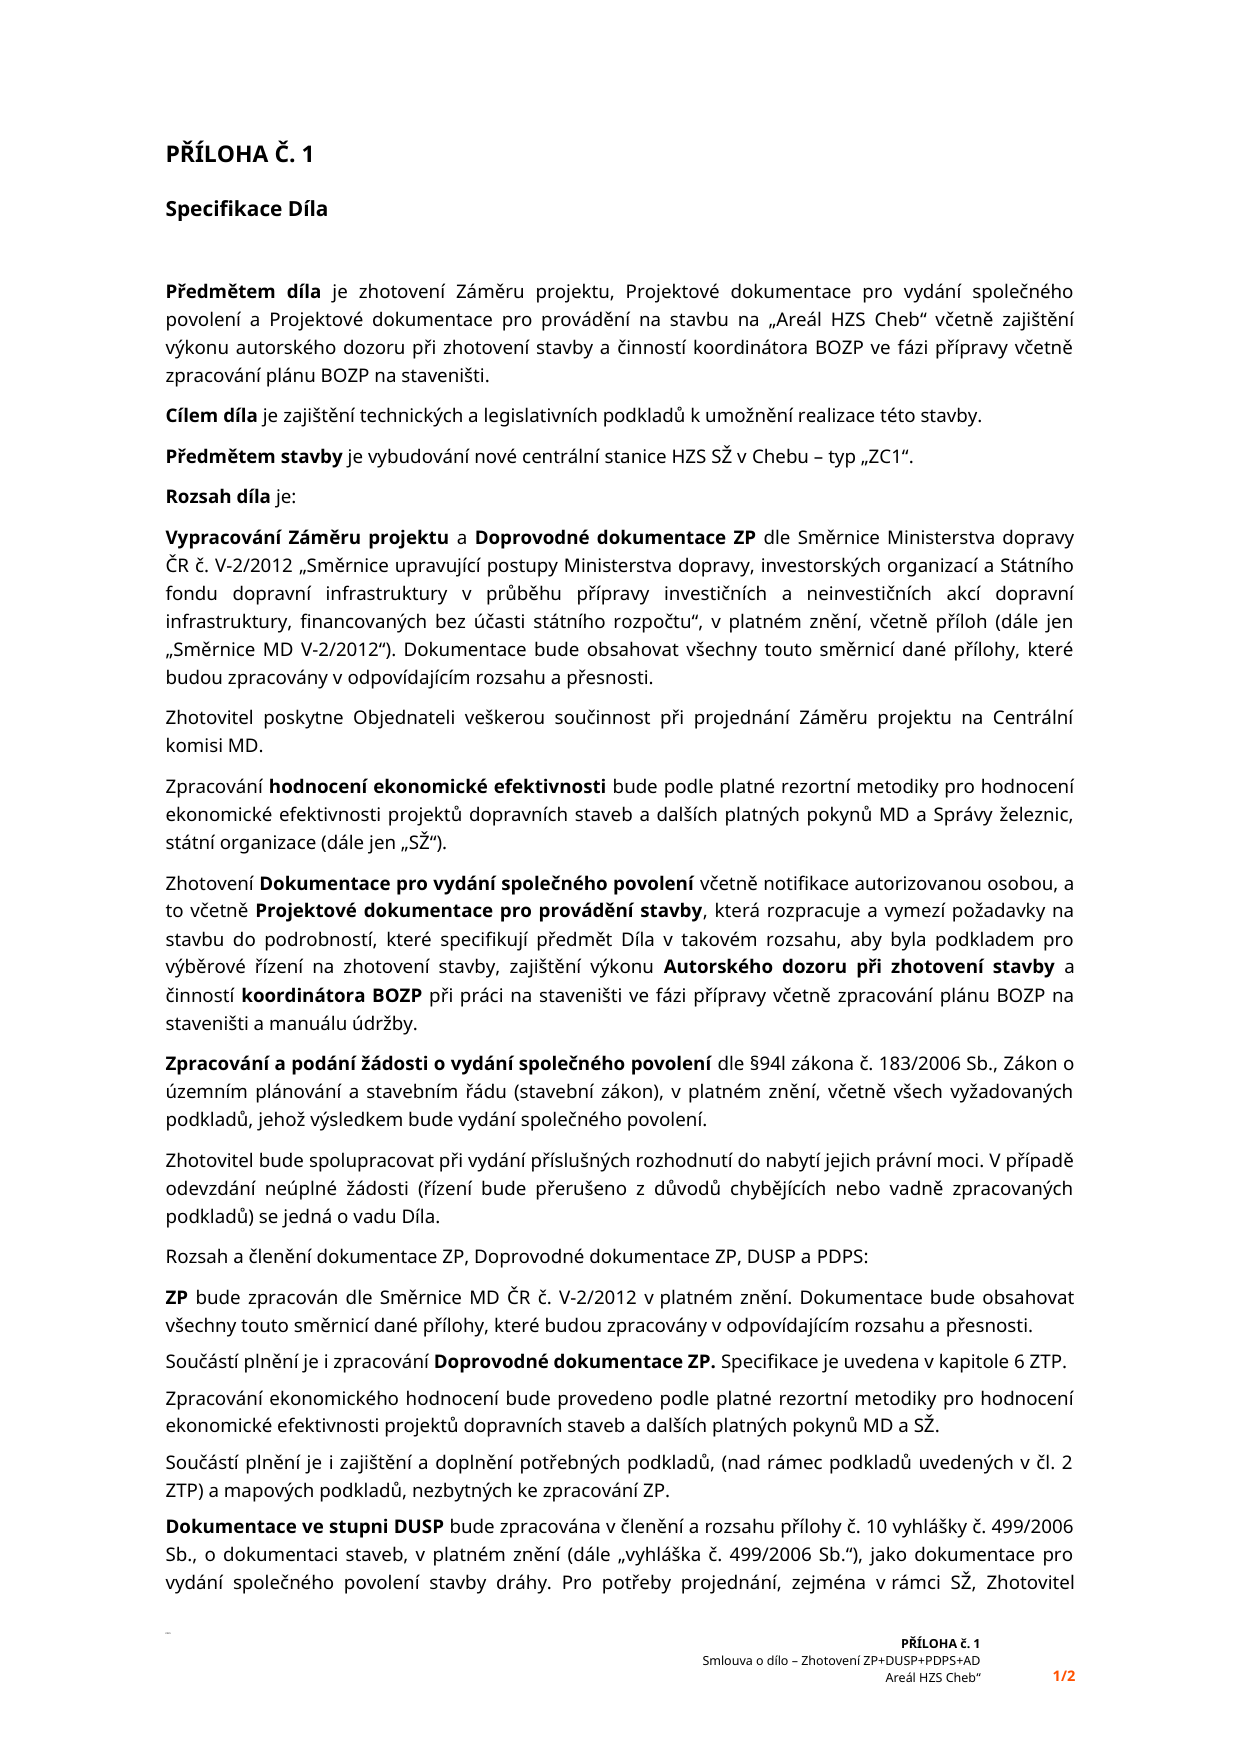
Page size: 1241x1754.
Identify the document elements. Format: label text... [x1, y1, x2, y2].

text Rozsah díla je: [165, 483, 1075, 509]
list Zhotovitel bude spolupracovat při vydání příslušných rozhodnutí do nabytí jejich právní moci. V případě odevzdání neúplné žádosti (řízení bude přerušeno z důvodů chybějících nebo vadně zpracovaných podkladů) se jedná o vadu Díla. [165, 1147, 1075, 1228]
list ZP bude zpracován dle Směrnice MD ČR č. V-2/2012 v platném znění. Dokumentace bude obsahovat všechny touto směrnicí dané přílohy, které budou zpracovány v odpovídajícím rozsahu a přesnosti. [165, 1284, 1075, 1338]
text Specifikace Díla [165, 194, 1075, 222]
list Součástí plnění je i zajištění a doplnění potřebných podkladů, (nad rámec podkladů uvedených v čl. 2 ZTP) a mapových podkladů, nezbytných ke zpracování ZP. [165, 1449, 1075, 1503]
list Zhotovení Dokumentace pro vydání společného povolení včetně notifikace autorizovanou osobou, a to včetně Projektové dokumentace pro provádění stavby, která rozpracuje a vymezí požadavky na stavbu do podrobností, které specifikují předmět Díla v takovém rozsahu, aby byla podkladem pro výběrové řízení na zhotovení stavby, zajištění výkonu Autorského dozoru při zhotovení stavby a činností koordinátora BOZP při práci na staveništi ve fázi přípravy včetně zpracování plánu BOZP na staveništi a manuálu údržby. [165, 870, 1075, 1035]
text Příloha č. 1 [165, 138, 1075, 170]
text Předmětem stavby je vybudování nové centrální stanice HZS SŽ v Chebu – typ „ZC1“. [165, 443, 1075, 468]
list Vypracování Záměru projektu a Doprovodné dokumentace ZP dle Směrnice Ministerstva dopravy ČR č. V-2/2012 „Směrnice upravující postupy Ministerstva dopravy, investorských organizací a Státního fondu dopravní infrastruktury v průběhu přípravy investičních a neinvestičních akcí dopravní infrastruktury, financovaných bez účasti státního rozpočtu“, v platném znění, včetně příloh (dále jen „Směrnice MD V-2/2012“). Dokumentace bude obsahovat všechny touto směrnicí dané přílohy, které budou zpracovány v odpovídajícím rozsahu a přesnosti. [165, 524, 1075, 690]
list Součástí plnění je i zpracování Doprovodné dokumentace ZP. Specifikace je uvedena v kapitole 6 ZTP. [165, 1348, 1075, 1374]
list Zpracování a podání žádosti o vydání společného povolení dle §94l zákona č. 183/2006 Sb., Zákon o územním plánování a stavebním řádu (stavební zákon), v platném znění, včetně všech vyžadovaných podkladů, jehož výsledkem bude vydání společného povolení. [165, 1050, 1075, 1132]
list Rozsah a členění dokumentace ZP, Doprovodné dokumentace ZP, DUSP a PDPS: [165, 1243, 1075, 1269]
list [165, 1513, 1075, 1595]
list Zpracování ekonomického hodnocení bude provedeno podle platné rezortní metodiky pro hodnocení ekonomické efektivnosti projektů dopravních staveb a dalších platných pokynů MD a SŽ. [165, 1385, 1075, 1438]
list Zpracování hodnocení ekonomické efektivnosti bude podle platné rezortní metodiky pro hodnocení ekonomické efektivnosti projektů dopravních staveb a dalších platných pokynů MD a Správy železnic, státní organizace (dále jen „SŽ“). [165, 773, 1075, 855]
text Cílem díla je zajištění technických a legislativních podkladů k umožnění realizace této stavby. [165, 402, 1075, 428]
list Zhotovitel poskytne Objednateli veškerou součinnost při projednání Záměru projektu na Centrální komisi MD. [165, 705, 1075, 758]
text Předmětem díla je zhotovení Záměru projektu, Projektové dokumentace pro vydání společného povolení a Projektové dokumentace pro provádění na stavbu na „Areál HZS Cheb“ včetně zajištění výkonu autorského dozoru při zhotovení stavby a činností koordinátora BOZP ve fázi přípravy včetně zpracování plánu BOZP na staveništi. [165, 278, 1075, 387]
